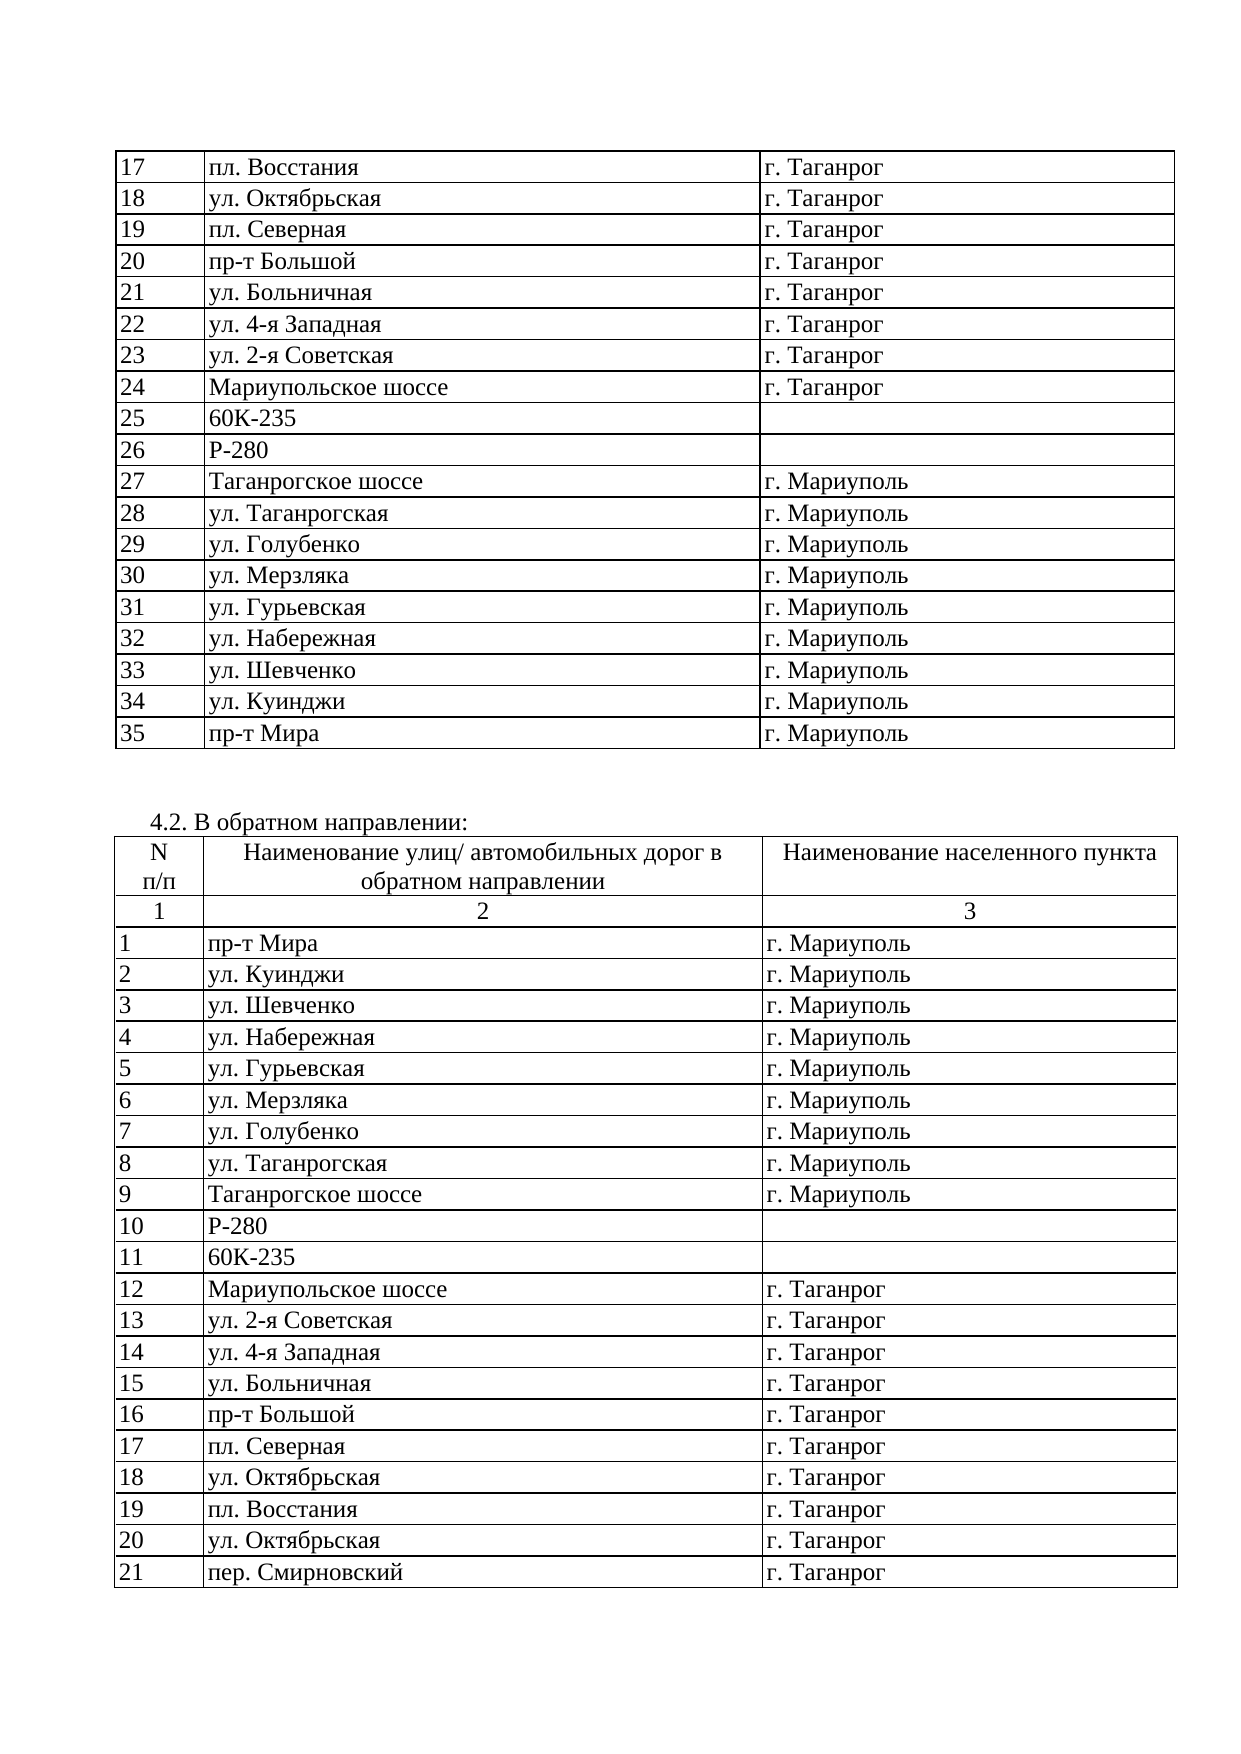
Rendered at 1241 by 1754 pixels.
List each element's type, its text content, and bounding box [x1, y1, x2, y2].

table_cell ул. Голубенко [205, 529, 759, 559]
table_cell ул. Больничная [205, 277, 759, 307]
table_cell г. Мариуполь [763, 1146, 1177, 1178]
table_header Наименование улиц/ автомобильных дорог в обратном направлении [204, 837, 762, 894]
table_cell 25 [117, 403, 204, 433]
table_cell 18 [115, 1462, 203, 1492]
text 4.2. В обратном направлении: [150, 807, 1090, 836]
table_cell 20 [117, 246, 204, 276]
table_cell ул. Шевченко [204, 991, 762, 1020]
table_cell г. Мариуполь [763, 1052, 1177, 1083]
table_cell г. Таганрог [761, 340, 1174, 370]
table_cell г. Мариуполь [763, 1020, 1177, 1052]
table_cell ул. 2-я Советская [205, 340, 759, 370]
table_cell г. Таганрог [761, 372, 1174, 402]
table_cell ул. Больничная [204, 1368, 762, 1398]
table_cell 60К-235 [205, 403, 759, 433]
table_cell г. Мариуполь [761, 655, 1174, 685]
table_cell 15 [115, 1368, 203, 1398]
table_cell 4 [115, 1021, 203, 1052]
table_cell Мариупольское шоссе [204, 1274, 762, 1303]
table_cell 8 [115, 1147, 203, 1178]
table_cell 1 [115, 896, 203, 926]
table_cell 10 [115, 1210, 203, 1241]
table_cell 20 [115, 1525, 203, 1555]
table_cell г. Мариуполь [763, 1115, 1177, 1146]
table_cell 33 [117, 655, 204, 685]
table_cell г. Мариуполь [761, 623, 1174, 653]
table_cell 26 [117, 435, 204, 464]
table_cell г. Таганрог [763, 1272, 1177, 1303]
table_cell 2 [115, 959, 203, 989]
table_cell 29 [117, 529, 204, 559]
table_cell 9 [115, 1179, 203, 1209]
table_cell ул. Гурьевская [205, 592, 759, 622]
table_cell ул. Октябрьская [205, 183, 759, 213]
table_cell 31 [117, 592, 204, 622]
table_cell г. Таганрог [763, 1524, 1177, 1555]
table_cell 19 [117, 215, 204, 244]
table_cell г. Мариуполь [763, 926, 1177, 957]
table_cell г. Мариуполь [763, 989, 1177, 1020]
table_cell 16 [115, 1399, 203, 1429]
table_cell [761, 403, 1174, 433]
table_cell ул. Октябрьская [204, 1462, 762, 1492]
table_cell пл. Северная [204, 1431, 762, 1461]
table_cell ул. Куинджи [204, 959, 762, 989]
table_cell г. Таганрог [763, 1429, 1177, 1461]
table_cell 12 [115, 1273, 203, 1303]
table_cell 17 [115, 1430, 203, 1461]
table_cell г. Таганрог [761, 183, 1174, 213]
table_cell 14 [115, 1336, 203, 1366]
table_cell 1 [115, 927, 203, 957]
table_cell г. Мариуполь [761, 686, 1174, 716]
table_cell 32 [117, 623, 204, 653]
table_cell г. Таганрог [761, 246, 1174, 276]
table_cell г. Мариуполь [763, 958, 1177, 989]
table_cell 6 [115, 1084, 203, 1115]
table_cell г. Таганрог [763, 1304, 1177, 1335]
table_cell Р-280 [204, 1211, 762, 1241]
table_cell 13 [115, 1305, 203, 1335]
table_cell 60К-235 [204, 1242, 762, 1272]
table_cell ул. Куинджи [205, 686, 759, 716]
table_cell 18 [117, 183, 204, 213]
table_cell ул. 4-я Западная [204, 1337, 762, 1366]
table_cell 27 [117, 466, 204, 496]
table_cell г. Таганрог [761, 152, 1174, 181]
table_cell г. Таганрог [763, 1366, 1177, 1398]
table_cell 21 [117, 277, 204, 307]
table_cell г. Таганрог [763, 1398, 1177, 1429]
table_cell 23 [117, 340, 204, 370]
table_cell 2 [204, 896, 762, 926]
table_cell ул. Мерзляка [204, 1085, 762, 1115]
table_cell г. Таганрог [761, 277, 1174, 307]
table_cell г. Мариуполь [761, 561, 1174, 590]
table_cell 30 [117, 561, 204, 590]
table_cell г. Мариуполь [763, 1178, 1177, 1209]
table_cell [763, 1241, 1177, 1272]
table_cell ул. 4-я Западная [205, 309, 759, 339]
table_cell Таганрогское шоссе [204, 1179, 762, 1209]
table_header N п/п [115, 837, 203, 894]
table_cell ул. Октябрьская [204, 1525, 762, 1555]
table_cell г. Мариуполь [761, 592, 1174, 622]
table_cell 11 [115, 1242, 203, 1272]
table_cell 3 [115, 990, 203, 1020]
table_cell г. Мариуполь [761, 718, 1174, 748]
table_cell г. Таганрог [763, 1492, 1177, 1524]
table_cell ул. Таганрогская [204, 1148, 762, 1178]
table_cell г. Таганрог [763, 1555, 1177, 1587]
table_cell г. Мариуполь [761, 498, 1174, 527]
table_cell ул. Голубенко [204, 1116, 762, 1146]
table_cell пл. Восстания [205, 152, 759, 181]
table_cell Таганрогское шоссе [205, 466, 759, 496]
table_cell Р-280 [205, 435, 759, 464]
table_cell г. Таганрог [763, 1461, 1177, 1492]
table_cell 17 [117, 152, 204, 181]
table_cell ул. Таганрогская [205, 498, 759, 527]
table_cell пр-т Большой [204, 1400, 762, 1429]
table_cell пл. Восстания [204, 1494, 762, 1524]
table_cell 3 [763, 895, 1177, 926]
table_cell ул. 2-я Советская [204, 1305, 762, 1335]
table_cell 22 [117, 309, 204, 339]
table_cell [761, 435, 1174, 464]
table_cell пр-т Мира [204, 928, 762, 957]
table_cell ул. Шевченко [205, 655, 759, 685]
table_cell ул. Мерзляка [205, 561, 759, 590]
table_cell ул. Набережная [205, 623, 759, 653]
table_cell г. Мариуполь [763, 1083, 1177, 1115]
table_cell ул. Гурьевская [204, 1053, 762, 1083]
table_cell г. Таганрог [763, 1335, 1177, 1366]
table_cell 35 [117, 718, 204, 748]
table_cell пер. Смирновский [204, 1557, 762, 1587]
table_cell 7 [115, 1116, 203, 1146]
table_cell Мариупольское шоссе [205, 372, 759, 402]
table_cell 24 [117, 372, 204, 402]
table_cell пл. Северная [205, 215, 759, 244]
table_cell 28 [117, 498, 204, 527]
table_cell пр-т Мира [205, 718, 759, 748]
table_cell 5 [115, 1053, 203, 1083]
table_cell г. Мариуполь [761, 466, 1174, 496]
table_cell г. Таганрог [761, 309, 1174, 339]
table_cell [763, 1209, 1177, 1241]
table_cell ул. Набережная [204, 1022, 762, 1052]
table_header Наименование населенного пункта [763, 837, 1177, 894]
table_cell 34 [117, 686, 204, 716]
table_cell 19 [115, 1493, 203, 1524]
table_cell пр-т Большой [205, 246, 759, 276]
table_cell г. Мариуполь [761, 529, 1174, 559]
table_cell 21 [115, 1556, 203, 1587]
table_cell г. Таганрог [761, 215, 1174, 244]
